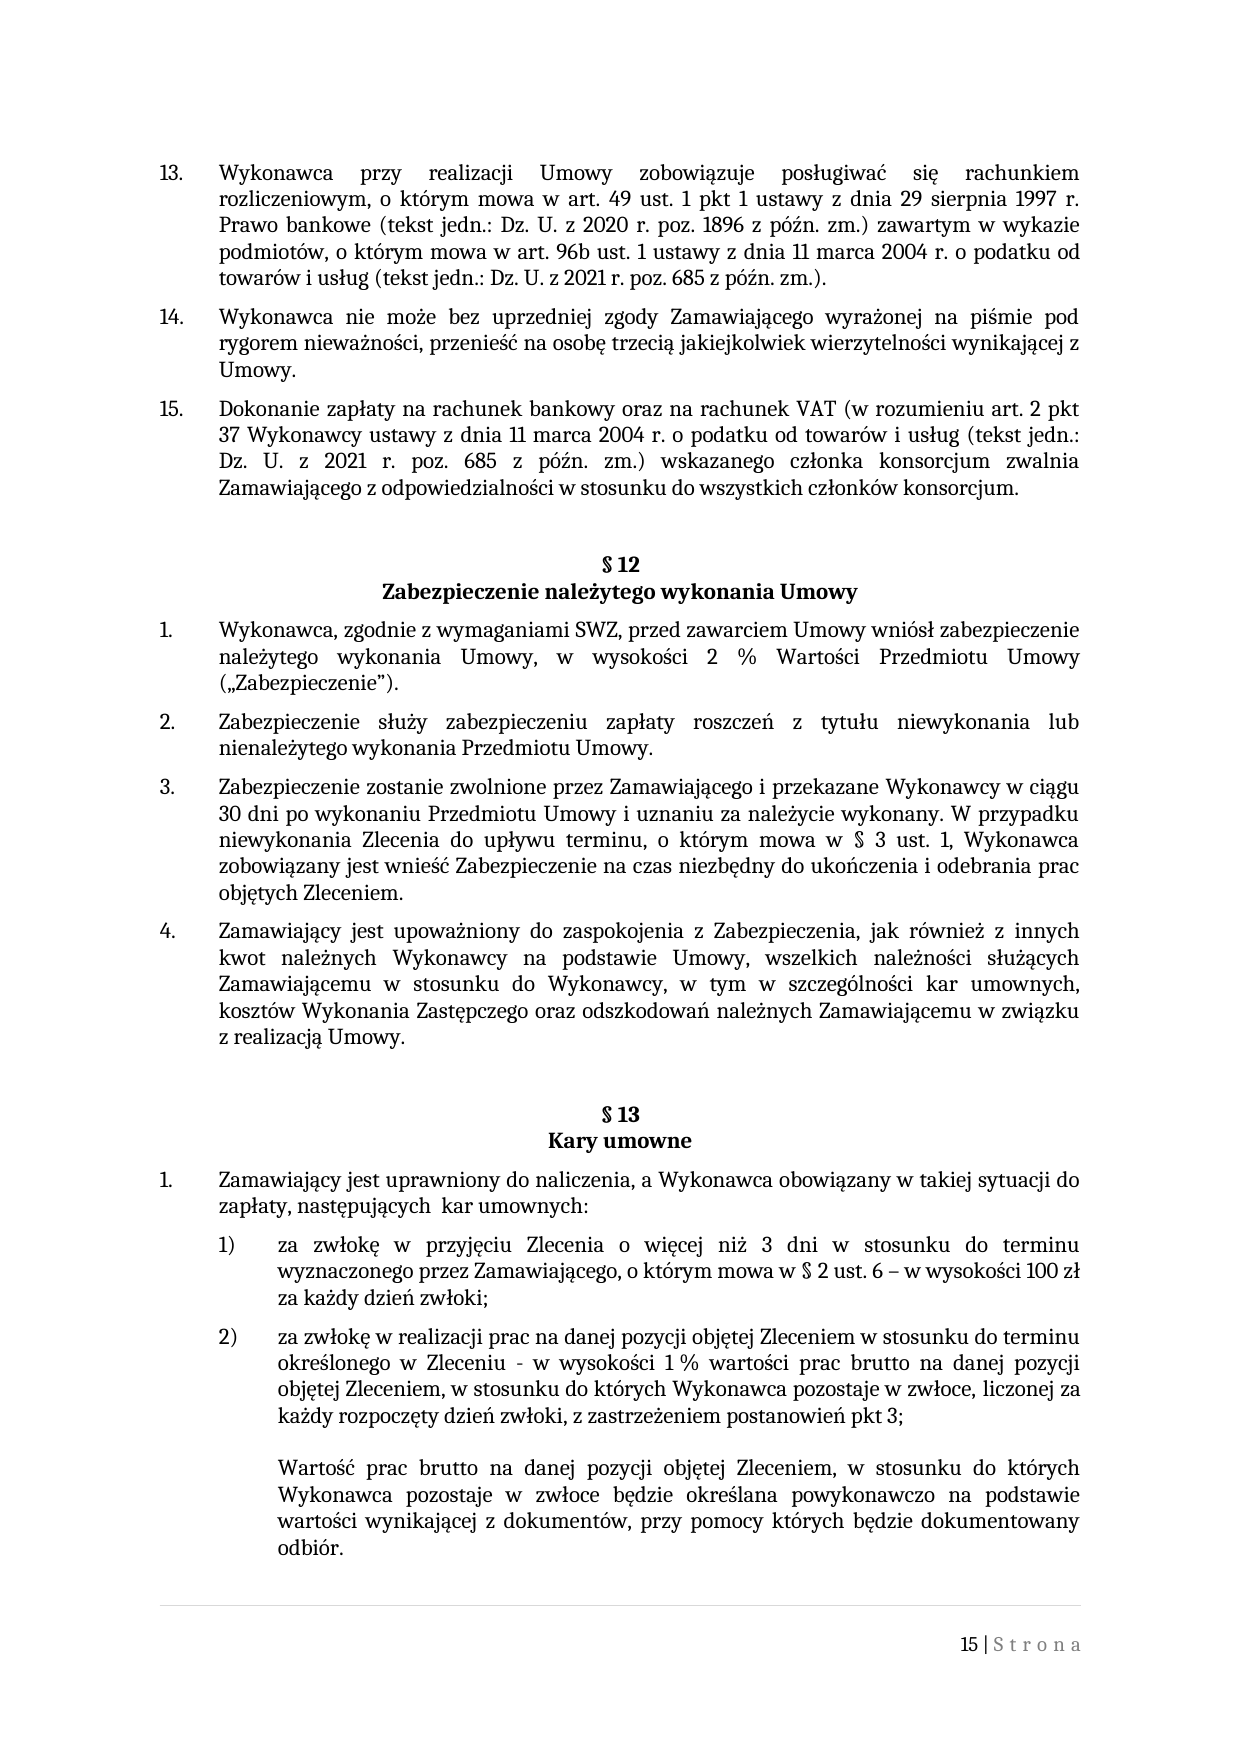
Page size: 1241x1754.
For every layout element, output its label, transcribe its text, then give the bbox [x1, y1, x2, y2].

list Zamawiający jest upoważniony do zaspokojenia z Zabezpieczenia, jak również z innych kwot należnych Wykonawcy na podstawie Umowy, wszelkich należności służących Zamawiającemu w stosunku do Wykonawcy, w tym w szczególności kar umownych, kosztów Wykonania Zastępczego oraz odszkodowań należnych Zamawiającemu w związku z realizacją Umowy. [159, 918, 1081, 1050]
list Zabezpieczenie służy zabezpieczeniu zapłaty roszczeń z tytułu niewykonania lub nienależytego wykonania Przedmiotu Umowy. [159, 709, 1081, 762]
text § 13 Kary umowne [159, 1101, 1081, 1154]
list Zabezpieczenie zostanie zwolnione przez Zamawiającego i przekazane Wykonawcy w ciągu 30 dni po wykonaniu Przedmiotu Umowy i uznaniu za należycie wykonany. W przypadku niewykonania Zlecenia do upływu terminu, o którym mowa w § 3 ust. 1, Wykonawca zobowiązany jest wnieść Zabezpieczenie na czas niezbędny do ukończenia i odebrania prac objętych Zleceniem. [159, 774, 1081, 906]
list Wykonawca przy realizacji Umowy zobowiązuje posługiwać się rachunkiem rozliczeniowym, o którym mowa w art. 49 ust. 1 pkt 1 ustawy z dnia 29 sierpnia 1997 r. Prawo bankowe (tekst jedn.: Dz. U. z 2020 r. poz. 1896 z późn. zm.) zawartym w wykazie podmiotów, o którym mowa w art. 96b ust. 1 ustawy z dnia 11 marca 2004 r. o podatku od towarów i usług (tekst jedn.: Dz. U. z 2021 r. poz. 685 z późn. zm.). [159, 159, 1081, 291]
list Zamawiający jest uprawniony do naliczenia, a Wykonawca obowiązany w takiej sytuacji do zapłaty, następujących kar umownych: [159, 1167, 1081, 1219]
list Wykonawca, zgodnie z wymaganiami SWZ, przed zawarciem Umowy wniósł zabezpieczenie należytego wykonania Umowy, w wysokości 2 % Wartości Przedmiotu Umowy („Zabezpieczenie”). [159, 617, 1081, 696]
list Wykonawca nie może bez uprzedniej zgody Zamawiającego wyrażonej na piśmie pod rygorem nieważności, przenieść na osobę trzecią jakiejkolwiek wierzytelności wynikającej z Umowy. [159, 304, 1081, 383]
list za zwłokę w realizacji prac na danej pozycji objętej Zleceniem w stosunku do terminu określonego w Zleceniu - w wysokości 1 % wartości prac brutto na danej pozycji objętej Zleceniem, w stosunku do których Wykonawca pozostaje w zwłoce, liczonej za każdy rozpoczęty dzień zwłoki, z zastrzeżeniem postanowień pkt 3; Wartość prac brutto na danej pozycji objętej Zleceniem, w stosunku do których Wykonawca pozostaje w zwłoce będzie określana powykonawczo na podstawie wartości wynikającej z dokumentów, przy pomocy których będzie dokumentowany odbiór. [218, 1323, 1081, 1561]
list za zwłokę w przyjęciu Zlecenia o więcej niż 3 dni w stosunku do terminu wyznaczonego przez Zamawiającego, o którym mowa w § 2 ust. 6 – w wysokości 100 zł za każdy dzień zwłoki; [218, 1232, 1081, 1311]
list Dokonanie zapłaty na rachunek bankowy oraz na rachunek VAT (w rozumieniu art. 2 pkt 37 Wykonawcy ustawy z dnia 11 marca 2004 r. o podatku od towarów i usług (tekst jedn.: Dz. U. z 2021 r. poz. 685 z późn. zm.) wskazanego członka konsorcjum zwalnia Zamawiającego z odpowiedzialności w stosunku do wszystkich członków konsorcjum. [159, 395, 1081, 501]
text § 12 Zabezpieczenie należytego wykonania Umowy [159, 552, 1081, 605]
